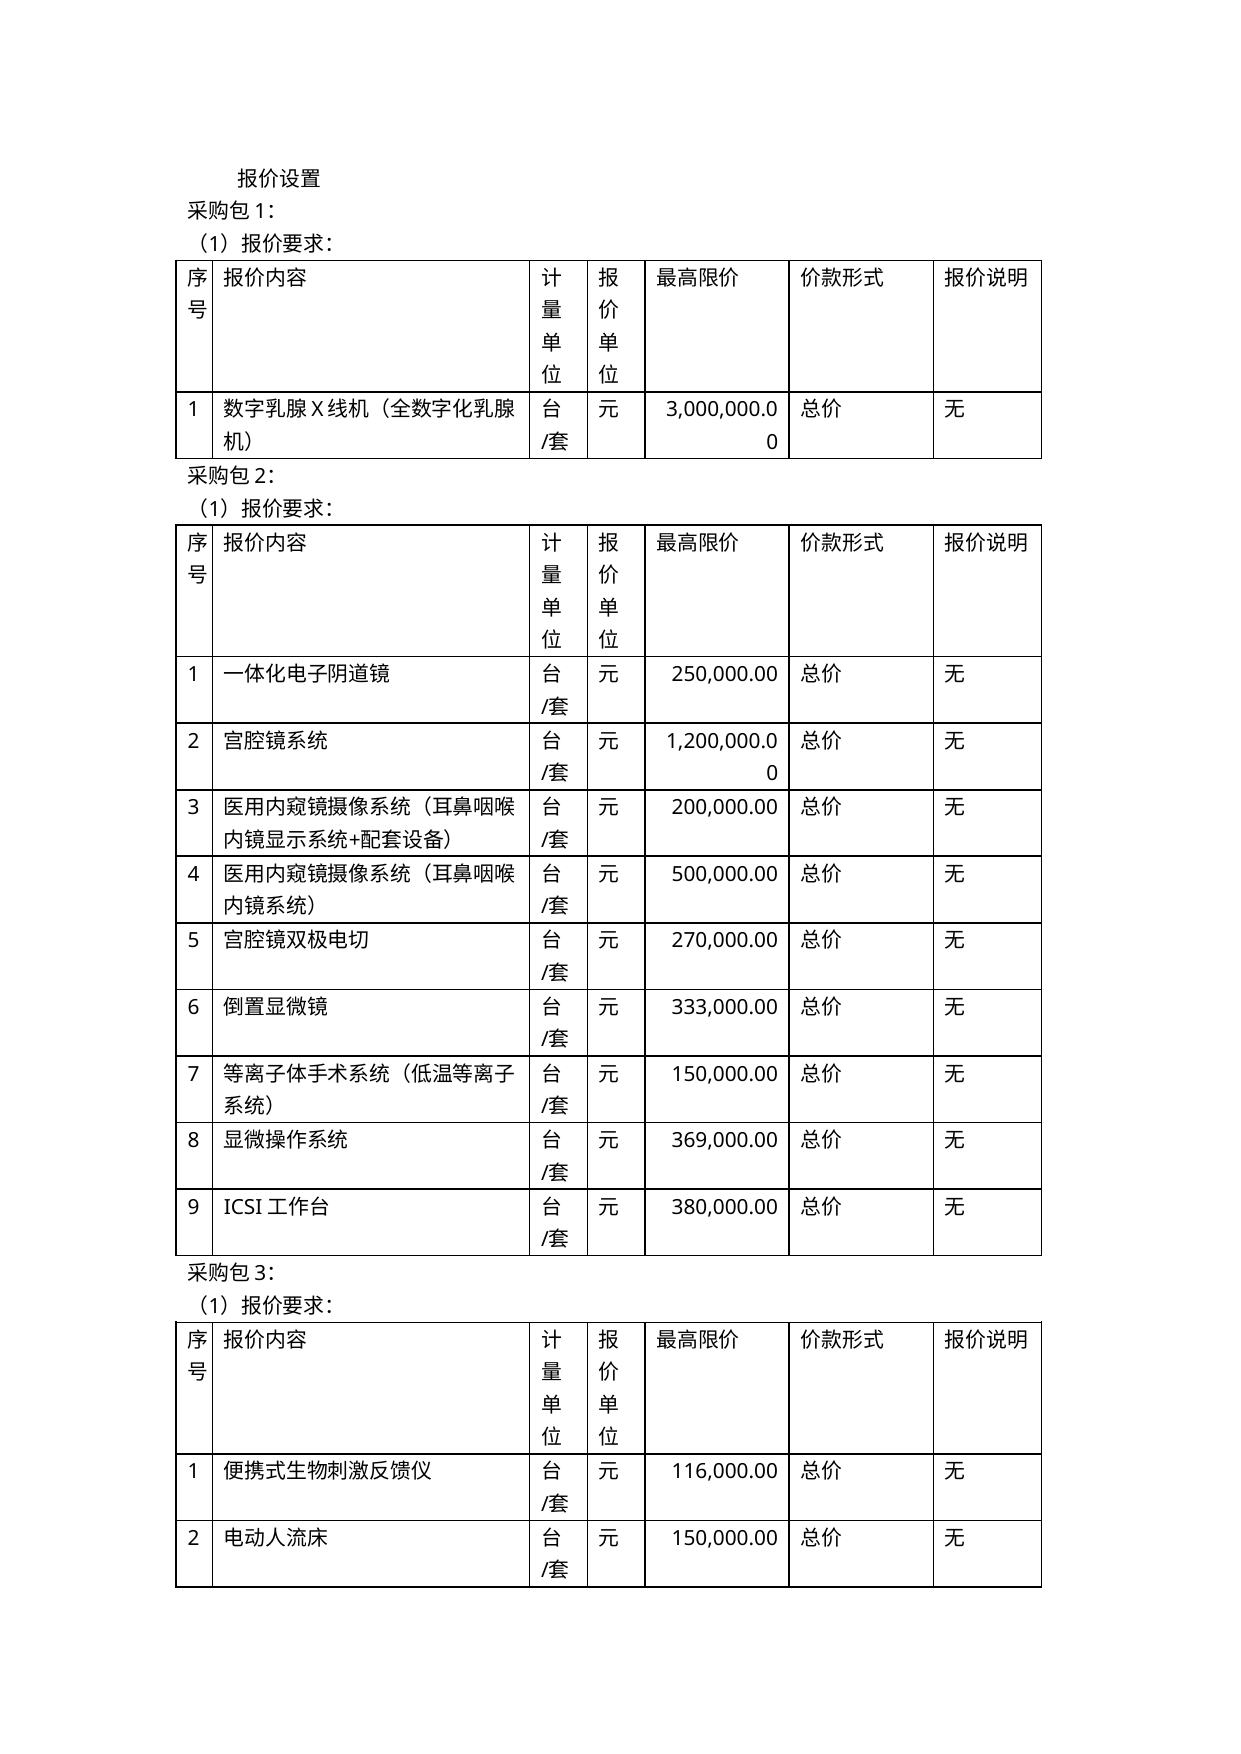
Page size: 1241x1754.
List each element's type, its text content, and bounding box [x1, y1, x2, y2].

table_header 价款形式 [790, 1323, 933, 1453]
table_cell 总价 [790, 990, 933, 1055]
table_header 报价说明 [934, 526, 1041, 656]
table_cell 台/套 [530, 393, 587, 458]
text （1）报价要求： [187, 227, 1053, 259]
table_cell 元 [588, 1521, 644, 1586]
table_header 报价内容 [213, 526, 529, 656]
table_cell 总价 [790, 1190, 933, 1255]
table_cell 元 [588, 724, 644, 789]
table_cell ICSI 工作台 [213, 1190, 529, 1255]
table_cell 500,000.00 [646, 857, 788, 922]
table_cell 总价 [790, 791, 933, 855]
table_cell 元 [588, 791, 644, 855]
table_cell 270,000.00 [646, 924, 788, 988]
table_header 报价说明 [934, 1323, 1041, 1453]
table_cell 总价 [790, 657, 933, 722]
table_header 序号 [177, 526, 212, 656]
table_cell 6 [177, 990, 212, 1055]
table_cell 无 [934, 657, 1041, 722]
table_cell 369,000.00 [646, 1123, 788, 1188]
table_header 序号 [177, 1323, 212, 1453]
table_cell 无 [934, 791, 1041, 855]
table_cell 数字乳腺X线机（全数字化乳腺机） [213, 393, 529, 458]
table_cell 一体化电子阴道镜 [213, 657, 529, 722]
table_cell 1 [177, 657, 212, 722]
table_cell 医用内窥镜摄像系统（耳鼻咽喉内镜显示系统+配套设备） [213, 791, 529, 855]
table_header 报价单位 [588, 526, 644, 656]
table_cell 无 [934, 857, 1041, 922]
table_cell 9 [177, 1190, 212, 1255]
table_cell 总价 [790, 393, 933, 458]
table_cell 7 [177, 1057, 212, 1122]
table_cell 台/套 [530, 1057, 587, 1122]
table_cell 380,000.00 [646, 1190, 788, 1255]
table_cell 电动人流床 [213, 1521, 529, 1586]
table_cell 250,000.00 [646, 657, 788, 722]
table_header 计量单位 [530, 1323, 587, 1453]
table_cell 116,000.00 [646, 1455, 788, 1519]
table_cell 台/套 [530, 1190, 587, 1255]
table_cell 元 [588, 924, 644, 988]
table_cell 元 [588, 990, 644, 1055]
table_header 计量单位 [530, 261, 587, 391]
table_cell 无 [934, 724, 1041, 789]
table_cell 元 [588, 1455, 644, 1519]
table_header 报价内容 [213, 261, 529, 391]
table_cell 便携式生物刺激反馈仪 [213, 1455, 529, 1519]
table_header 计量单位 [530, 526, 587, 656]
text （1）报价要求： [187, 492, 1053, 524]
table_cell 总价 [790, 924, 933, 988]
table_cell 台/套 [530, 1455, 587, 1519]
table_cell 无 [934, 1057, 1041, 1122]
table_cell 无 [934, 1455, 1041, 1519]
table_header 报价单位 [588, 1323, 644, 1453]
table_cell 无 [934, 1123, 1041, 1188]
table_cell 3 [177, 791, 212, 855]
table_cell 元 [588, 1123, 644, 1188]
table_header 价款形式 [790, 261, 933, 391]
table_cell 台/套 [530, 724, 587, 789]
table_cell 台/套 [530, 857, 587, 922]
table_cell 等离子体手术系统（低温等离子系统） [213, 1057, 529, 1122]
table_cell 8 [177, 1123, 212, 1188]
table_cell 显微操作系统 [213, 1123, 529, 1188]
table_header 报价说明 [934, 261, 1041, 391]
table_cell 总价 [790, 857, 933, 922]
table_cell 总价 [790, 1123, 933, 1188]
table_header 序号 [177, 261, 212, 391]
table_cell 无 [934, 924, 1041, 988]
table_cell 1 [177, 393, 212, 458]
table_cell 150,000.00 [646, 1057, 788, 1122]
table_header 报价内容 [213, 1323, 529, 1453]
table_cell 倒置显微镜 [213, 990, 529, 1055]
table_cell 5 [177, 924, 212, 988]
table_cell 200,000.00 [646, 791, 788, 855]
table_cell 2 [177, 724, 212, 789]
table_cell 3,000,000.00 [646, 393, 788, 458]
table_cell 台/套 [530, 924, 587, 988]
table_cell 医用内窥镜摄像系统（耳鼻咽喉内镜系统） [213, 857, 529, 922]
table_cell 元 [588, 857, 644, 922]
text 采购包1： [187, 194, 1053, 227]
table_header 报价单位 [588, 261, 644, 391]
table_cell 无 [934, 1521, 1041, 1586]
table_header 最高限价 [646, 1323, 788, 1453]
table_header 最高限价 [646, 261, 788, 391]
table_cell 元 [588, 1057, 644, 1122]
table_cell 台/套 [530, 657, 587, 722]
table_cell 总价 [790, 1455, 933, 1519]
table_cell 总价 [790, 1521, 933, 1586]
table_cell 1 [177, 1455, 212, 1519]
table_cell 无 [934, 990, 1041, 1055]
table_cell 150,000.00 [646, 1521, 788, 1586]
table_cell 4 [177, 857, 212, 922]
table_header 价款形式 [790, 526, 933, 656]
table_cell 元 [588, 657, 644, 722]
table_cell 总价 [790, 1057, 933, 1122]
table_cell 总价 [790, 724, 933, 789]
table_cell 台/套 [530, 1123, 587, 1188]
table_cell 台/套 [530, 990, 587, 1055]
text （1）报价要求： [187, 1289, 1053, 1321]
table_cell 1,200,000.00 [646, 724, 788, 789]
table_cell 台/套 [530, 791, 587, 855]
text 采购包3： [187, 1256, 1053, 1289]
text 采购包2： [187, 459, 1053, 492]
table_cell 无 [934, 1190, 1041, 1255]
table_header 最高限价 [646, 526, 788, 656]
text 报价设置 [187, 162, 1053, 194]
table_cell 元 [588, 1190, 644, 1255]
table_cell 宫腔镜系统 [213, 724, 529, 789]
table_cell 宫腔镜双极电切 [213, 924, 529, 988]
table_cell 无 [934, 393, 1041, 458]
table_cell 元 [588, 393, 644, 458]
table_cell 333,000.00 [646, 990, 788, 1055]
table_cell 2 [177, 1521, 212, 1586]
table_cell 台/套 [530, 1521, 587, 1586]
